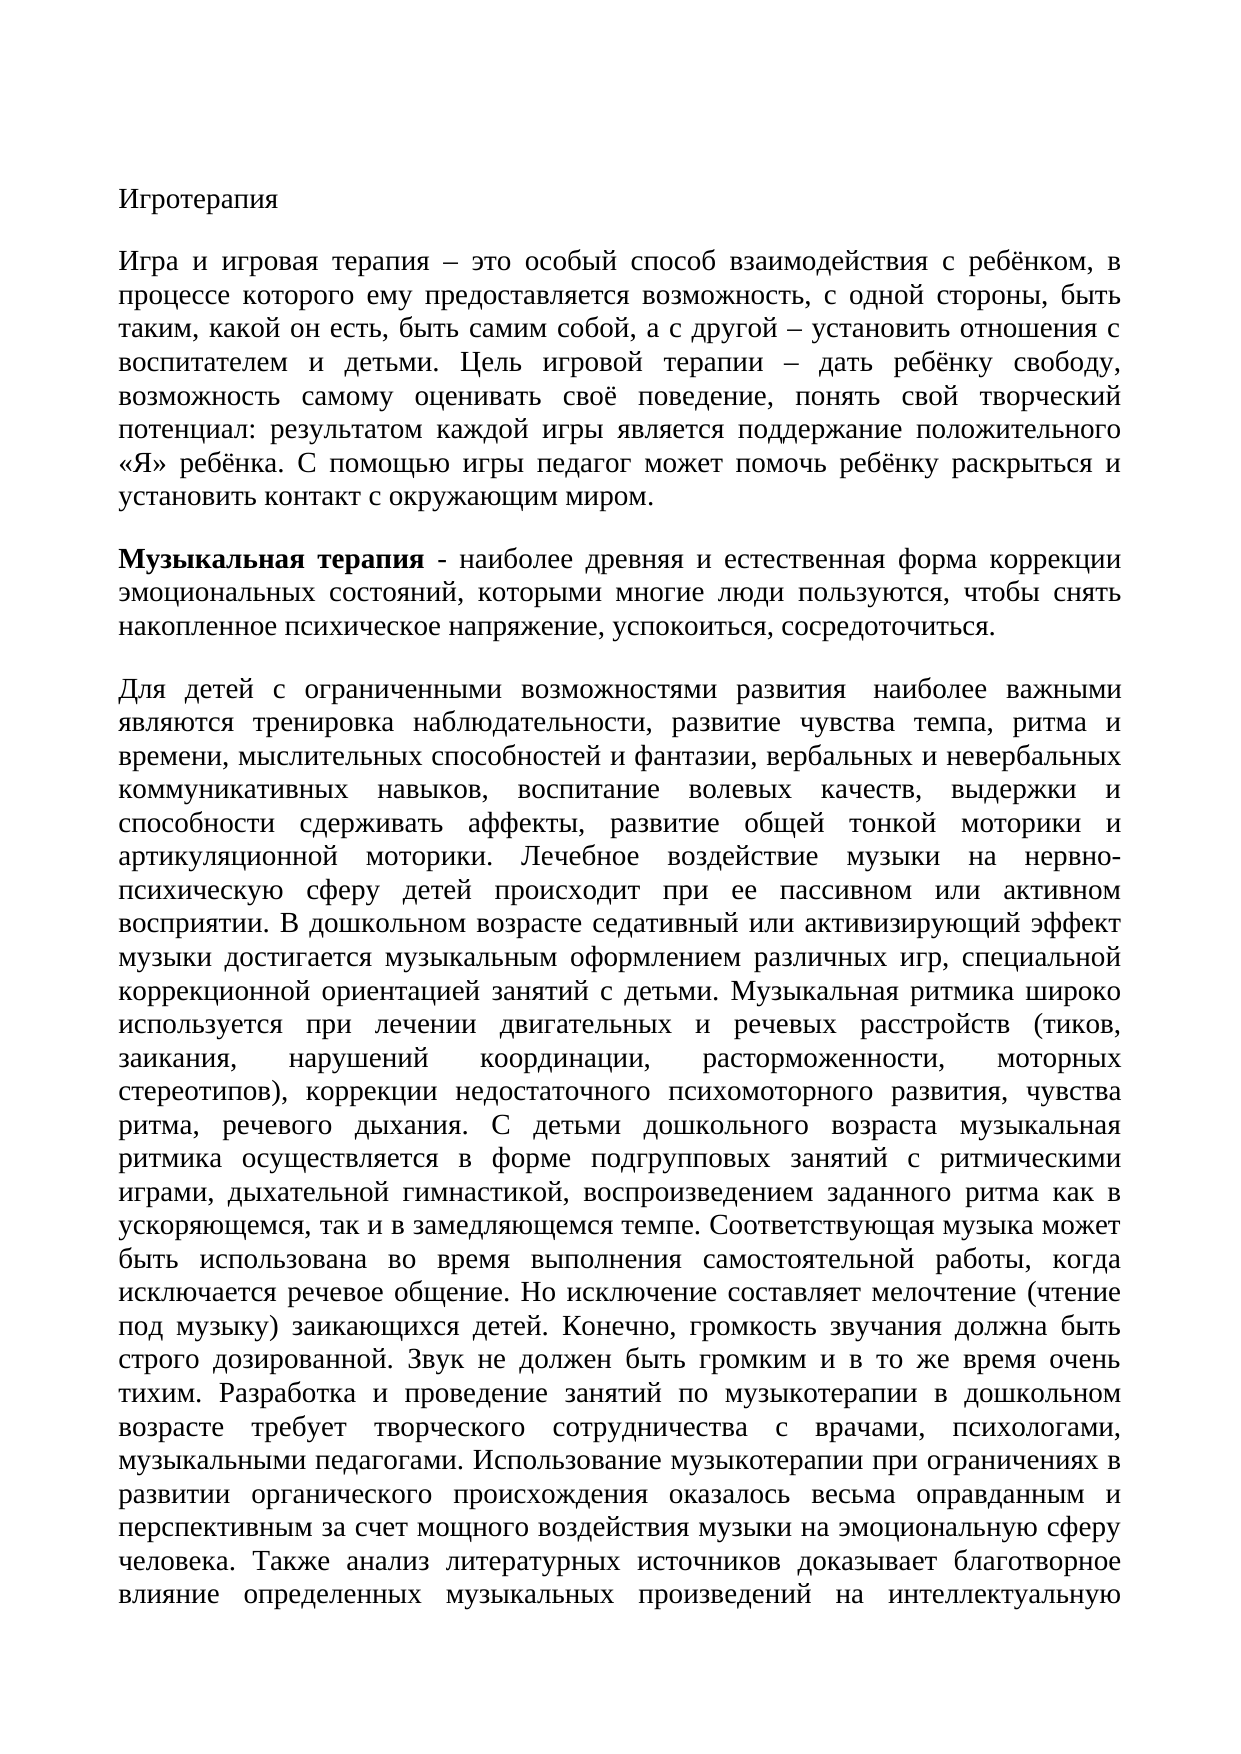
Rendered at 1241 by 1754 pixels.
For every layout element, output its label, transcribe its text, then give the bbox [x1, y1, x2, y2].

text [118, 671, 1122, 1610]
text Игротерапия [118, 181, 1122, 214]
text Игра и игровая терапия – это особый способ взаимодействия с ребёнком, в процессе которого ему предоставляется возможность, с одной стороны, быть таким, какой он есть, быть самим собой, а с другой – установить отношения с воспитателем и детьми. Цель игровой терапии – дать ребёнку свободу, возможность самому оценивать своё поведение, понять свой творческий потенциал: результатом каждой игры является поддержание положительного «Я» ребёнка. С помощью игры педагог может помочь ребёнку раскрыться и установить контакт с окружающим миром. [118, 243, 1122, 512]
text Музыкальная терапия - наиболее древняя и естественная форма коррекции эмоциональных состояний, которыми многие люди пользуются, чтобы снять накопленное психическое напряжение, успокоиться, сосредоточиться. [118, 541, 1122, 642]
